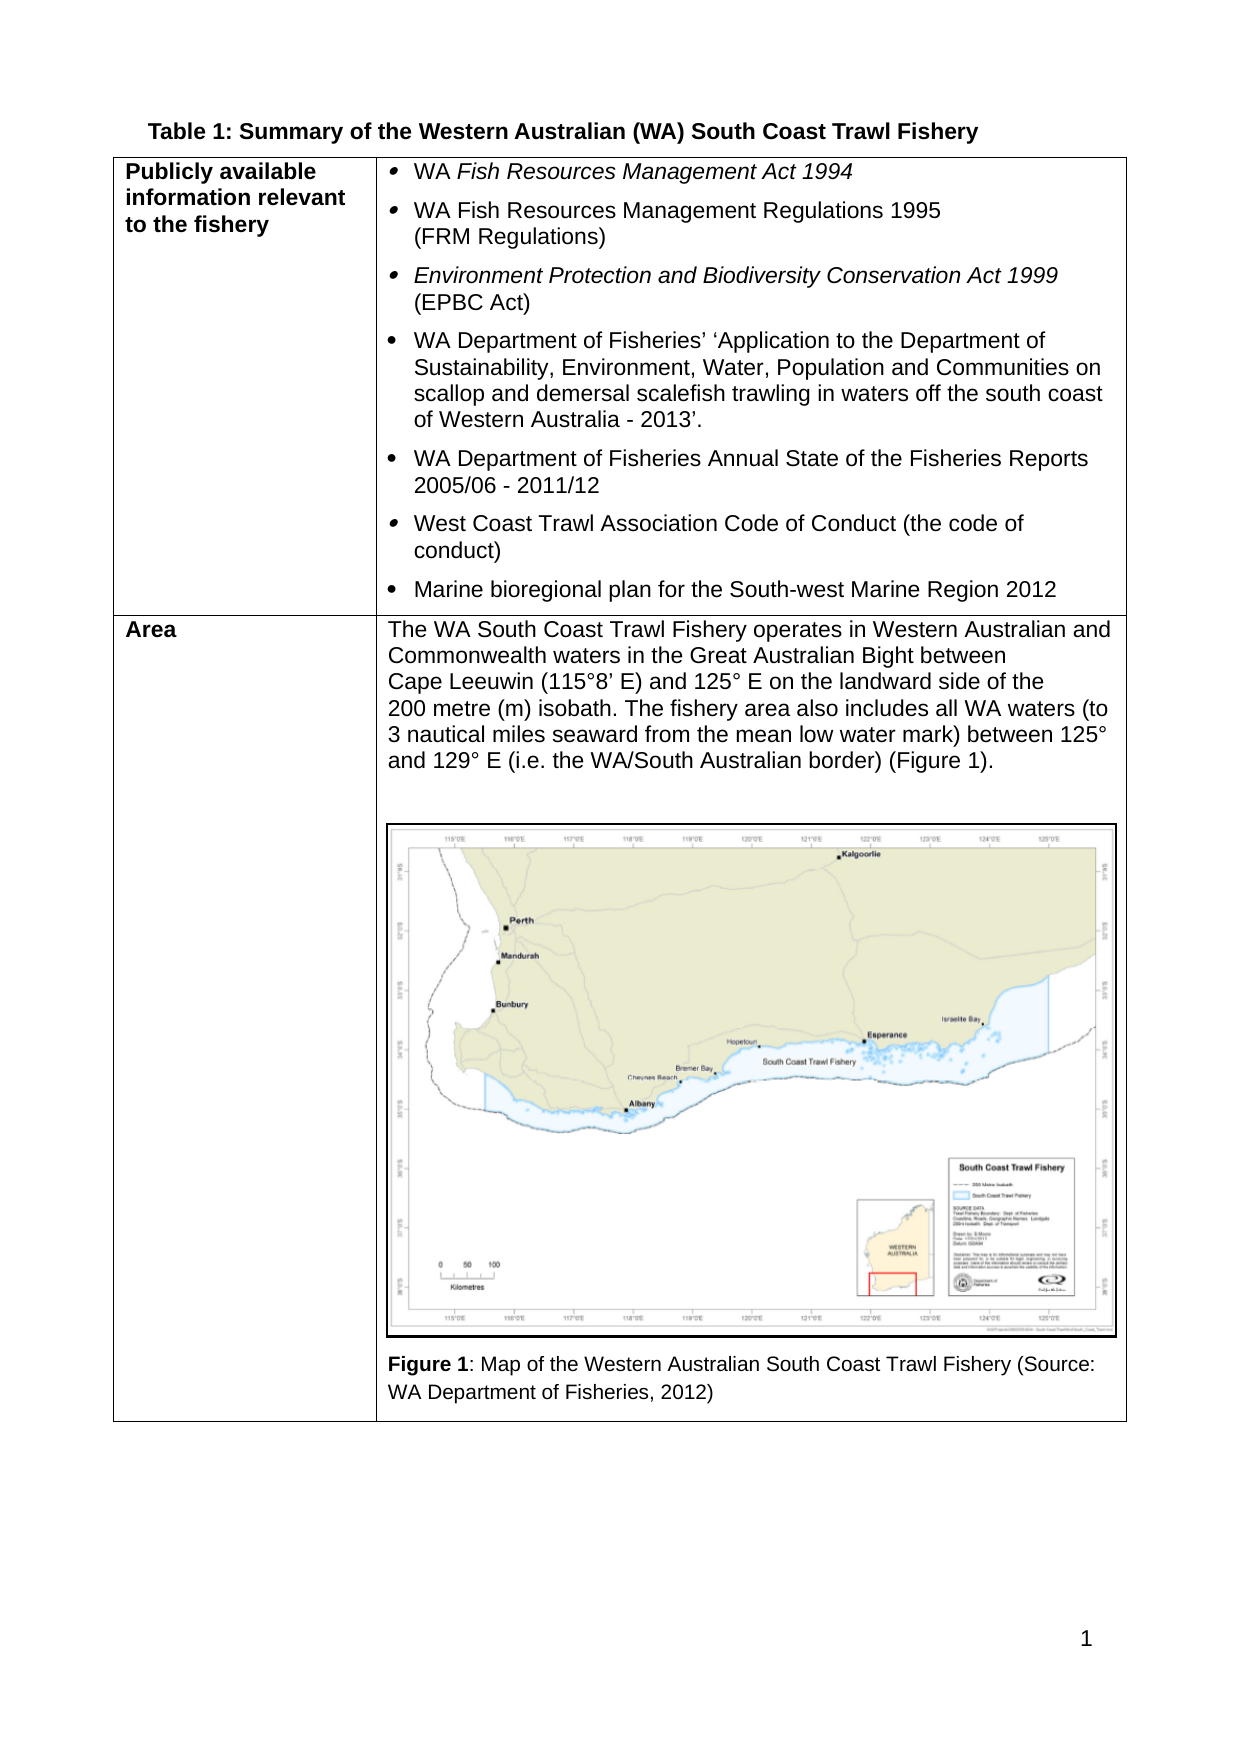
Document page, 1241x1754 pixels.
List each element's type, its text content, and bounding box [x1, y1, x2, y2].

table_header WA Fish Resources Management Act 1994 WA Fish Resources Management Regulations 1995 (FRM Regulations) Environment Protection and Biodiversity Conservation Act 1999 (EPBC Act) WA Department of Fisheries’ ‘Application to the Department of Sustainability, Environment, Water, Population and Communities on scallop and demersal scalefish trawling in waters off the south coast of Western Australia - 2013’. WA Department of Fisheries Annual State of the Fisheries Reports 2005/06 - 2011/12 West Coast Trawl Association Code of Conduct (the code of conduct) Marine bioregional plan for the South-west Marine Region 2012 [377, 158, 1126, 614]
table_cell The WA South Coast Trawl Fishery operates in Western Australian and Commonwealth waters in the Great Australian Bight between Cape Leeuwin (115°8’ E) and 125° E on the landward side of the 200 metre (m) isobath. The fishery area also includes all WA waters (to 3 nautical miles seaward from the mean low water mark) between 125° and 129° E (i.e. the WA/South Australian border) (Figure 1). Figure 1: Map of the Western Australian South Coast Trawl Fishery (Source: WA Department of Fisheries, 2012) [377, 616, 1126, 1421]
table_header Publicly available information relevant to the fishery [114, 158, 376, 614]
subtitle Table 1: Summary of the Western Australian (WA) South Coast Trawl Fishery [148, 118, 1092, 144]
table_cell Area [114, 616, 376, 1421]
